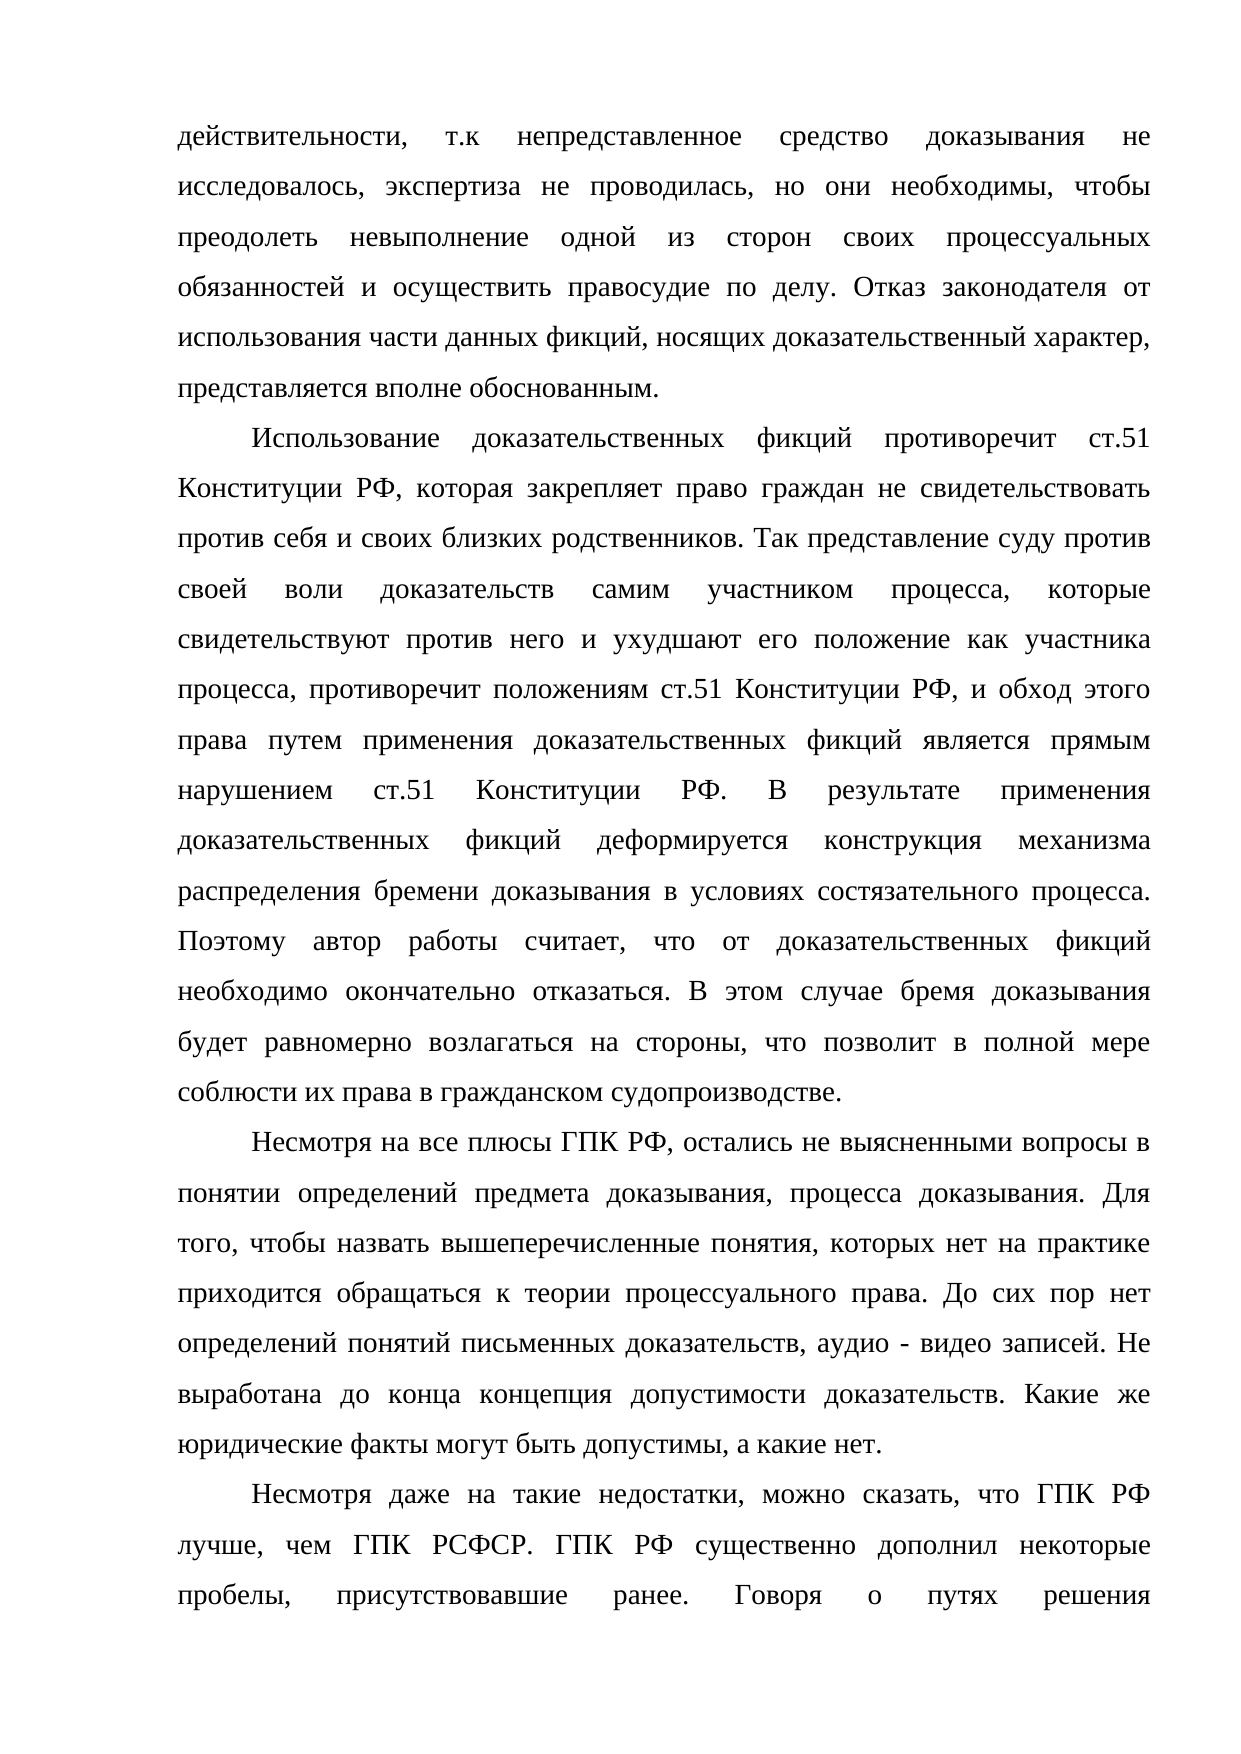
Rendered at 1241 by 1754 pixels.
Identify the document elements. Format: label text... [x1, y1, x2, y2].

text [177, 1477, 1152, 1611]
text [177, 118, 1152, 403]
text Несмотря на все плюсы ГПК РФ, остались не выясненными вопросы в понятии определений предмета доказывания, процесса доказывания. Для того, чтобы назвать вышеперечисленные понятия, которых нет на практике приходится обращаться к теории процессуального права. До сих пор нет определений понятий письменных доказательств, аудио - видео записей. Не выработана до конца концепция допустимости доказательств. Какие же юридические факты могут быть допустимы, а какие нет. [177, 1124, 1152, 1460]
text Использование доказательственных фикций противоречит ст.51 Конституции РФ, которая закрепляет право граждан не свидетельствовать против себя и своих близких родственников. Так представление суду против своей воли доказательств самим участником процесса, которые свидетельствуют против него и ухудшают его положение как участника процесса, противоречит положениям ст.51 Конституции РФ, и обход этого права путем применения доказательственных фикций является прямым нарушением ст.51 Конституции РФ. В результате применения доказательственных фикций деформируется конструкция механизма распределения бремени доказывания в условиях состязательного процесса. Поэтому автор работы считает, что от доказательственных фикций необходимо окончательно отказаться. В этом случае бремя доказывания будет равномерно возлагаться на стороны, что позволит в полной мере соблюсти их права в гражданском судопроизводстве. [177, 420, 1152, 1108]
